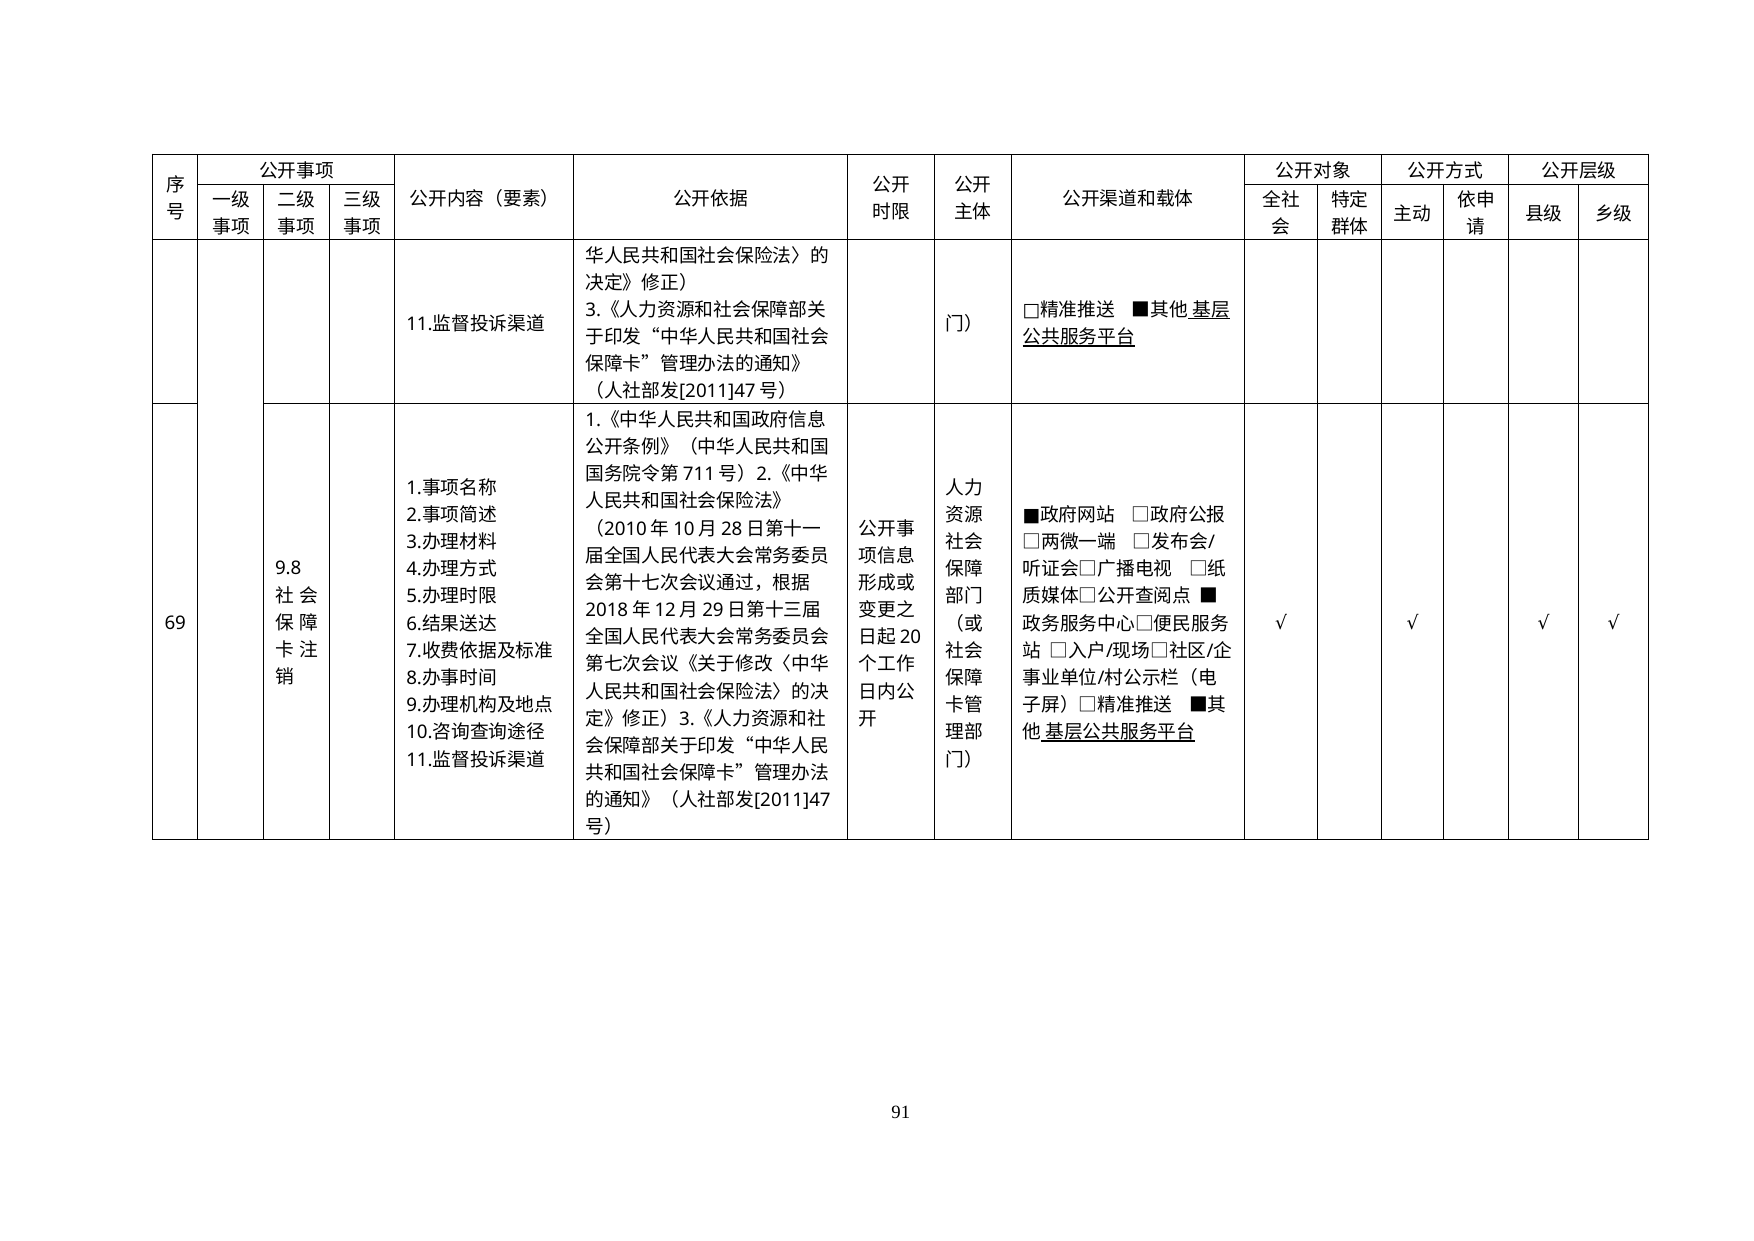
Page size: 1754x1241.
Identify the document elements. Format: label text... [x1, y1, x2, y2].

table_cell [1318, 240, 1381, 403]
table_header 公开方式 [1382, 155, 1508, 184]
table_cell 乡级 [1579, 185, 1648, 239]
table_cell 三级事项 [330, 185, 394, 239]
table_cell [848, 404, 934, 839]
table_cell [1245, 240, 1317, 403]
table_cell 二级事项 [264, 185, 329, 239]
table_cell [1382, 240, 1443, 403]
table_cell 县级 [1509, 185, 1578, 239]
table_cell 主动 [1382, 185, 1443, 239]
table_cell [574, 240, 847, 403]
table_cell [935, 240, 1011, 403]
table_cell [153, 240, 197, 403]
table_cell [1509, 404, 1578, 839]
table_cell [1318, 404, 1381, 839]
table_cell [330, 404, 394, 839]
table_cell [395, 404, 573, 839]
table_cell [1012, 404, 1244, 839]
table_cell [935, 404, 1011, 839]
table_header 序号 [153, 155, 197, 239]
table_header 公开事项 [198, 155, 394, 184]
table_header 公开对象 [1245, 155, 1381, 184]
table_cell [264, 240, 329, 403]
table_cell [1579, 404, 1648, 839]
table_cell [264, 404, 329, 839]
table_header 公开 主体 [935, 155, 1011, 239]
table_cell 全社会 [1245, 185, 1317, 239]
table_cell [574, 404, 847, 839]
table_header 公开依据 [574, 155, 847, 239]
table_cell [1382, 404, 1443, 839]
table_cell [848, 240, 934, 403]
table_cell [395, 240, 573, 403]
table_cell 特定群体 [1318, 185, 1381, 239]
table_cell 一级事项 [198, 185, 263, 239]
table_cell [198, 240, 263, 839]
table_cell 依申请 [1444, 185, 1508, 239]
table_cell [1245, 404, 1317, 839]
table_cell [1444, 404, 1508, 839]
table_header 公开 时限 [848, 155, 934, 239]
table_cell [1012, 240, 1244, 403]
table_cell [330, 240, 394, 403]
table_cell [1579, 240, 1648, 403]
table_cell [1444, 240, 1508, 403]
table_header 公开内容（要素） [395, 155, 573, 239]
table_header 公开层级 [1509, 155, 1648, 184]
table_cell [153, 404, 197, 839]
table_header 公开渠道和载体 [1012, 155, 1244, 239]
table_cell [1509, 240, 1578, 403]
